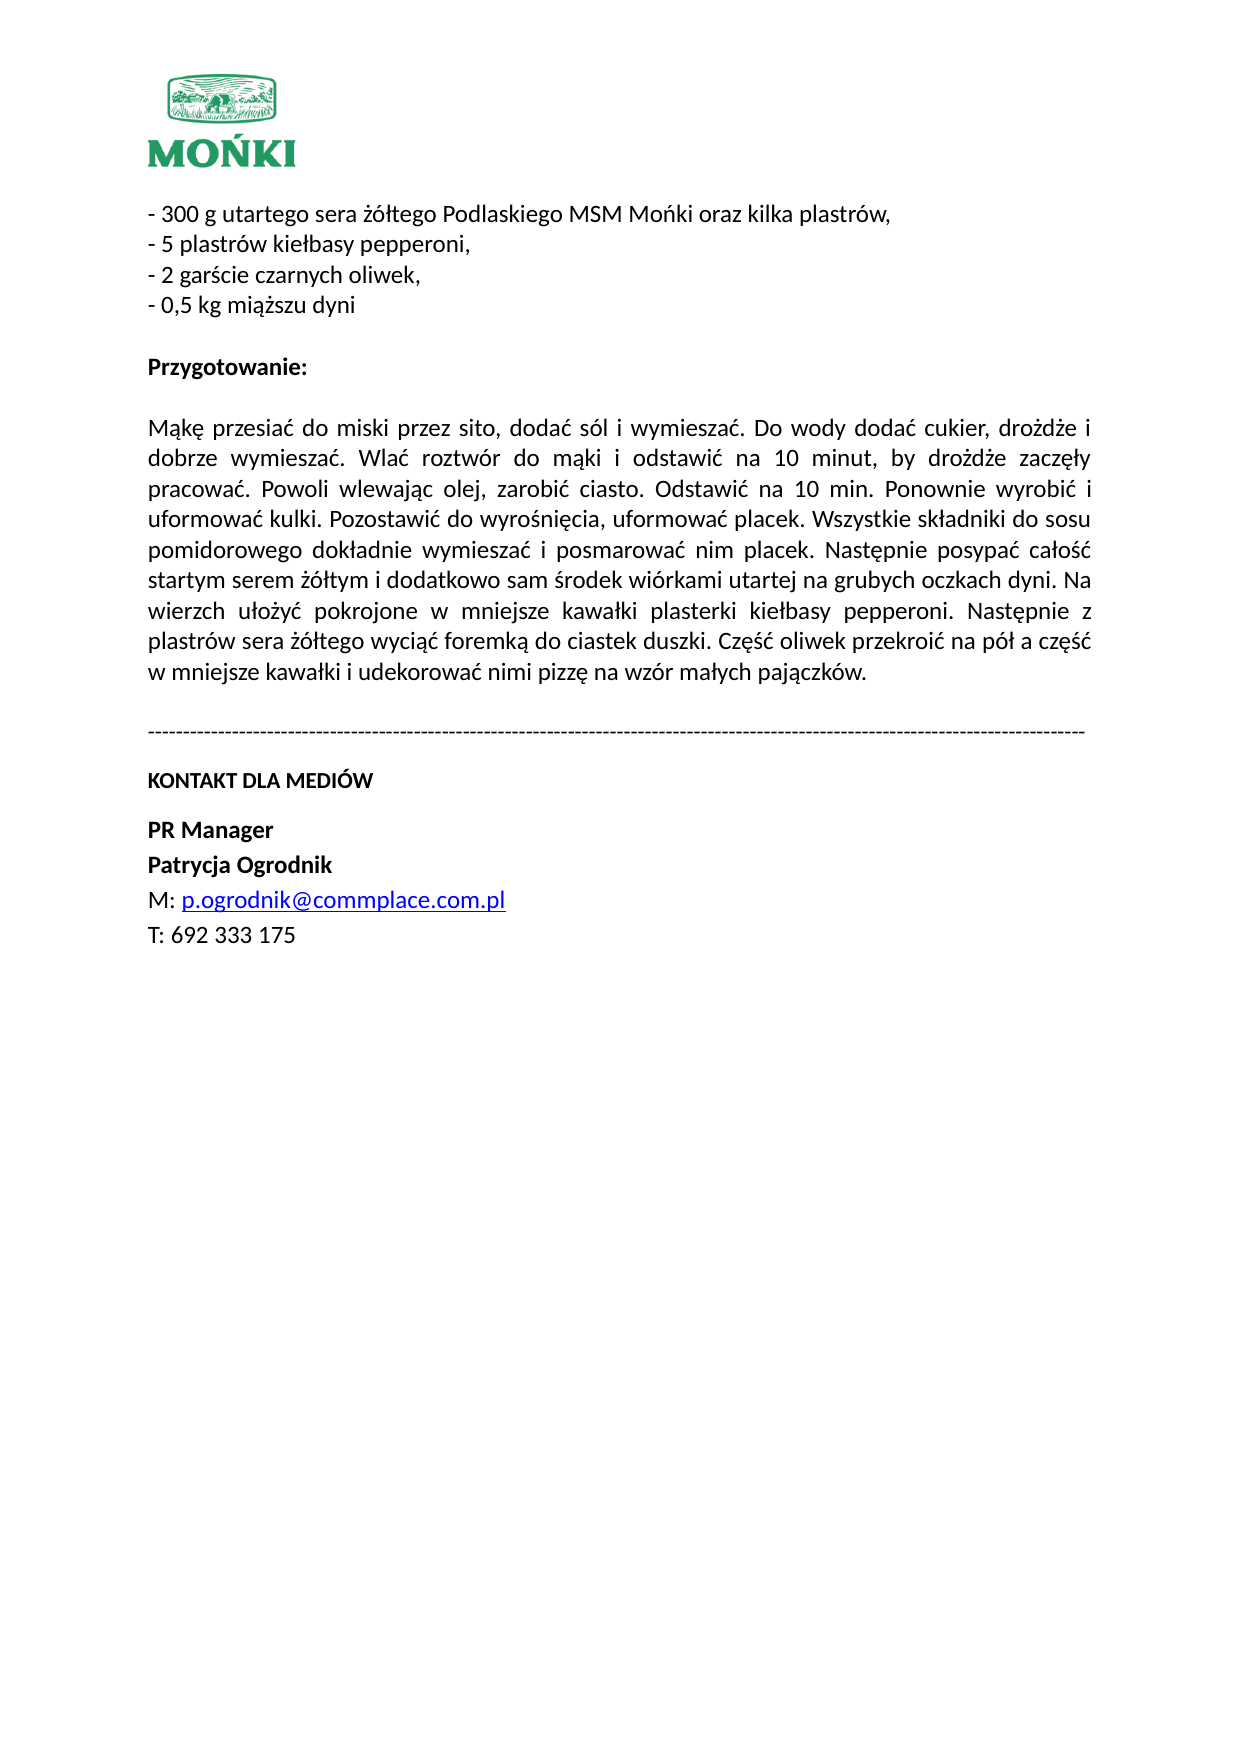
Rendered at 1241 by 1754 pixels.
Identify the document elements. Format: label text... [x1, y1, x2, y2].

text Przygotowanie: [148, 351, 1093, 381]
text - 5 plastrów kiełbasy pepperoni, [148, 228, 1093, 259]
text M: p.ogrodnik@commplace.com.pl [148, 884, 1093, 915]
text Mąkę przesiać do miski przez sito, dodać sól i wymieszać. Do wody dodać cukier, drożdże i dobrze wymieszać. Wlać roztwór do mąki i odstawić na 10 minut, by drożdże zaczęły pracować. Powoli wlewając olej, zarobić ciasto. Odstawić na 10 min. Ponownie wyrobić i uformować kulki. Pozostawić do wyrośnięcia, uformować placek. Wszystkie składniki do sosu pomidorowego dokładnie wymieszać i posmarować nim placek. Następnie posypać całość startym serem żółtym i dodatkowo sam środek wiórkami utartej na grubych oczkach dyni. Na wierzch ułożyć pokrojone w mniejsze kawałki plasterki kiełbasy pepperoni. Następnie z plastrów sera żółtego wyciąć foremką do ciastek duszki. Część oliwek przekroić na pół a część w mniejsze kawałki i udekorować nimi pizzę na wzór małych pajączków. [148, 412, 1093, 686]
text -------------------------------------------------------------------------------------------------------------------------------------- [148, 717, 1093, 745]
text - 300 g utartego sera żółtego Podlaskiego MSM Mońki oraz kilka plastrów, [148, 198, 1093, 228]
text KONTAKT DLA MEDIÓW [148, 766, 1093, 794]
picture [147, 73, 296, 168]
text T: 692 333 175 [148, 919, 1093, 950]
text Patrycja Ogrodnik [148, 849, 1093, 880]
text - 2 garście czarnych oliwek, [148, 259, 1093, 289]
text - 0,5 kg miąższu dyni [148, 289, 1093, 320]
text PR Manager [148, 814, 1093, 845]
